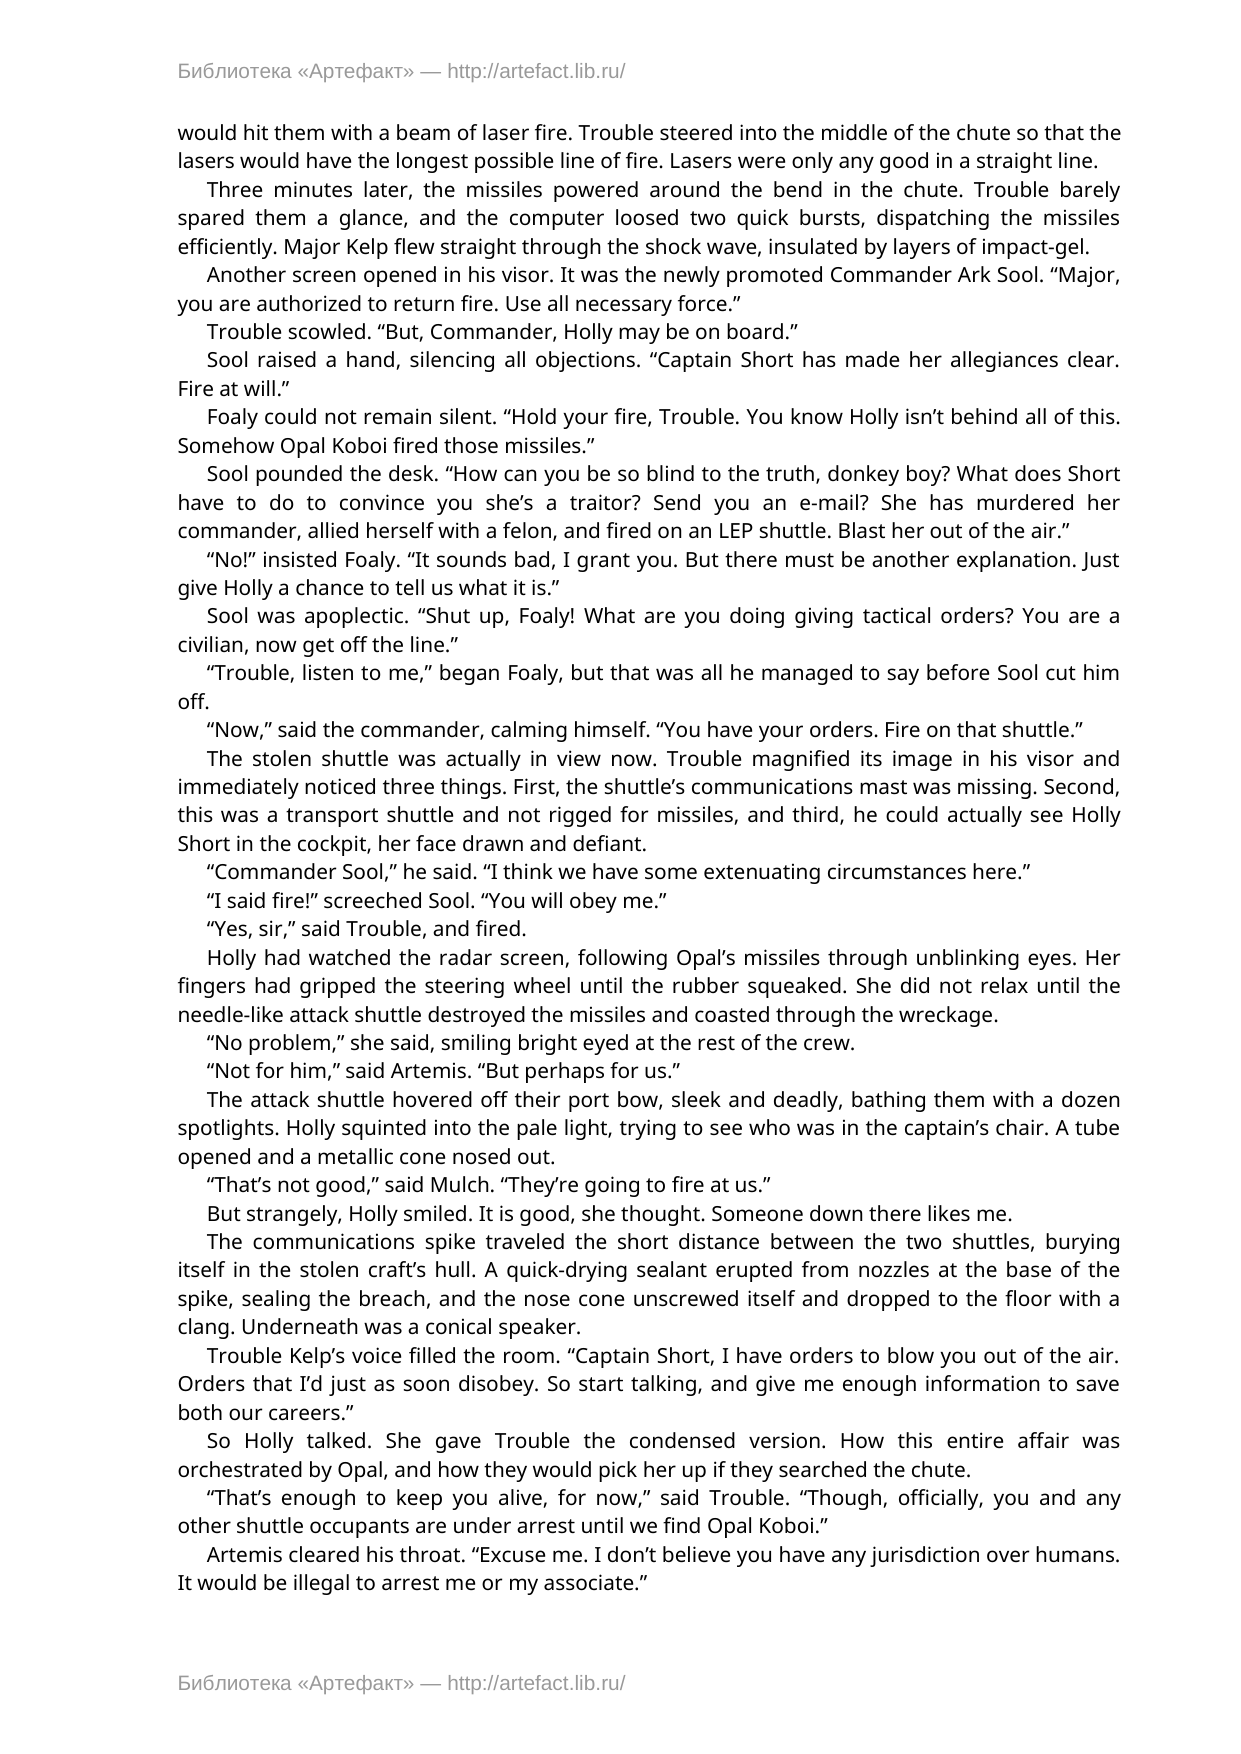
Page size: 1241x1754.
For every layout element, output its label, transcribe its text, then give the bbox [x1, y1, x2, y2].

text “No!” insisted Foaly. “It sounds bad, I grant you. But there must be another explanation. Just give Holly a chance to tell us what it is.” [177, 545, 1122, 602]
text “That’s not good,” said Mulch. “They’re going to fire at us.” [177, 1170, 1122, 1199]
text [177, 118, 1122, 175]
text Trouble Kelp’s voice filled the room. “Captain Short, I have orders to blow you out of the air. Orders that I’d just as soon disobey. So start talking, and give me enough information to save both our careers.” [177, 1341, 1122, 1426]
text “Commander Sool,” he said. “I think we have some extenuating circumstances here.” [177, 857, 1122, 886]
text So Holly talked. She gave Trouble the condensed version. How this entire affair was orchestrated by Opal, and how they would pick her up if they searched the chute. [177, 1426, 1122, 1483]
text But strangely, Holly smiled. It is good, she thought. Someone down there likes me. [177, 1199, 1122, 1227]
text “Not for him,” said Artemis. “But perhaps for us.” [177, 1057, 1122, 1085]
text Foaly could not remain silent. “Hold your fire, Trouble. You know Holly isn’t behind all of this. Somehow Opal Koboi fired those missiles.” [177, 402, 1122, 459]
text The communications spike traveled the short distance between the two shuttles, burying itself in the stolen craft’s hull. A quick-drying sealant erupted from nozzles at the base of the spike, sealing the breach, and the nose cone unscrewed itself and dropped to the floor with a clang. Underneath was a conical speaker. [177, 1227, 1122, 1341]
text “Now,” said the commander, calming himself. “You have your orders. Fire on that shuttle.” [177, 715, 1122, 744]
text The stolen shuttle was actually in view now. Trouble magnified its image in his visor and immediately noticed three things. First, the shuttle’s communications mast was missing. Second, this was a transport shuttle and not rigged for missiles, and third, he could actually see Holly Short in the cockpit, her face drawn and defiant. [177, 744, 1122, 857]
text “Trouble, listen to me,” began Foaly, but that was all he managed to say before Sool cut him off. [177, 658, 1122, 715]
text “That’s enough to keep you alive, for now,” said Trouble. “Though, officially, you and any other shuttle occupants are under arrest until we find Opal Koboi.” [177, 1483, 1122, 1540]
text Sool raised a hand, silencing all objections. “Captain Short has made her allegiances clear. Fire at will.” [177, 346, 1122, 402]
text Three minutes later, the missiles powered around the bend in the chute. Trouble barely spared them a glance, and the computer loosed two quick bursts, dispatching the missiles efficiently. Major Kelp flew straight through the shock wave, insulated by layers of impact-gel. [177, 175, 1122, 260]
text Sool pounded the desk. “How can you be so blind to the truth, donkey boy? What does Short have to do to convince you she’s a traitor? Send you an e-mail? She has murdered her commander, allied herself with a felon, and fired on an LEP shuttle. Blast her out of the air.” [177, 459, 1122, 545]
text Artemis cleared his throat. “Excuse me. I don’t believe you have any jurisdiction over humans. It would be illegal to arrest me or my associate.” [177, 1540, 1122, 1597]
text Sool was apoplectic. “Shut up, Foaly! What are you doing giving tactical orders? You are a civilian, now get off the line.” [177, 602, 1122, 658]
text Holly had watched the radar screen, following Opal’s missiles through unblinking eyes. Her fingers had gripped the steering wheel until the rubber squeaked. She did not relax until the needle-like attack shuttle destroyed the missiles and coasted through the wreckage. [177, 943, 1122, 1028]
text “Yes, sir,” said Trouble, and fired. [177, 914, 1122, 943]
text “I said fire!” screeched Sool. “You will obey me.” [177, 886, 1122, 914]
text Another screen opened in his visor. It was the newly promoted Commander Ark Sool. “Major, you are authorized to return fire. Use all necessary force.” [177, 260, 1122, 317]
text Trouble scowled. “But, Commander, Holly may be on board.” [177, 317, 1122, 346]
text “No problem,” she said, smiling bright eyed at the rest of the crew. [177, 1028, 1122, 1057]
text The attack shuttle hovered off their port bow, sleek and deadly, bathing them with a dozen spotlights. Holly squinted into the pale light, trying to see who was in the captain’s chair. A tube opened and a metallic cone nosed out. [177, 1085, 1122, 1170]
